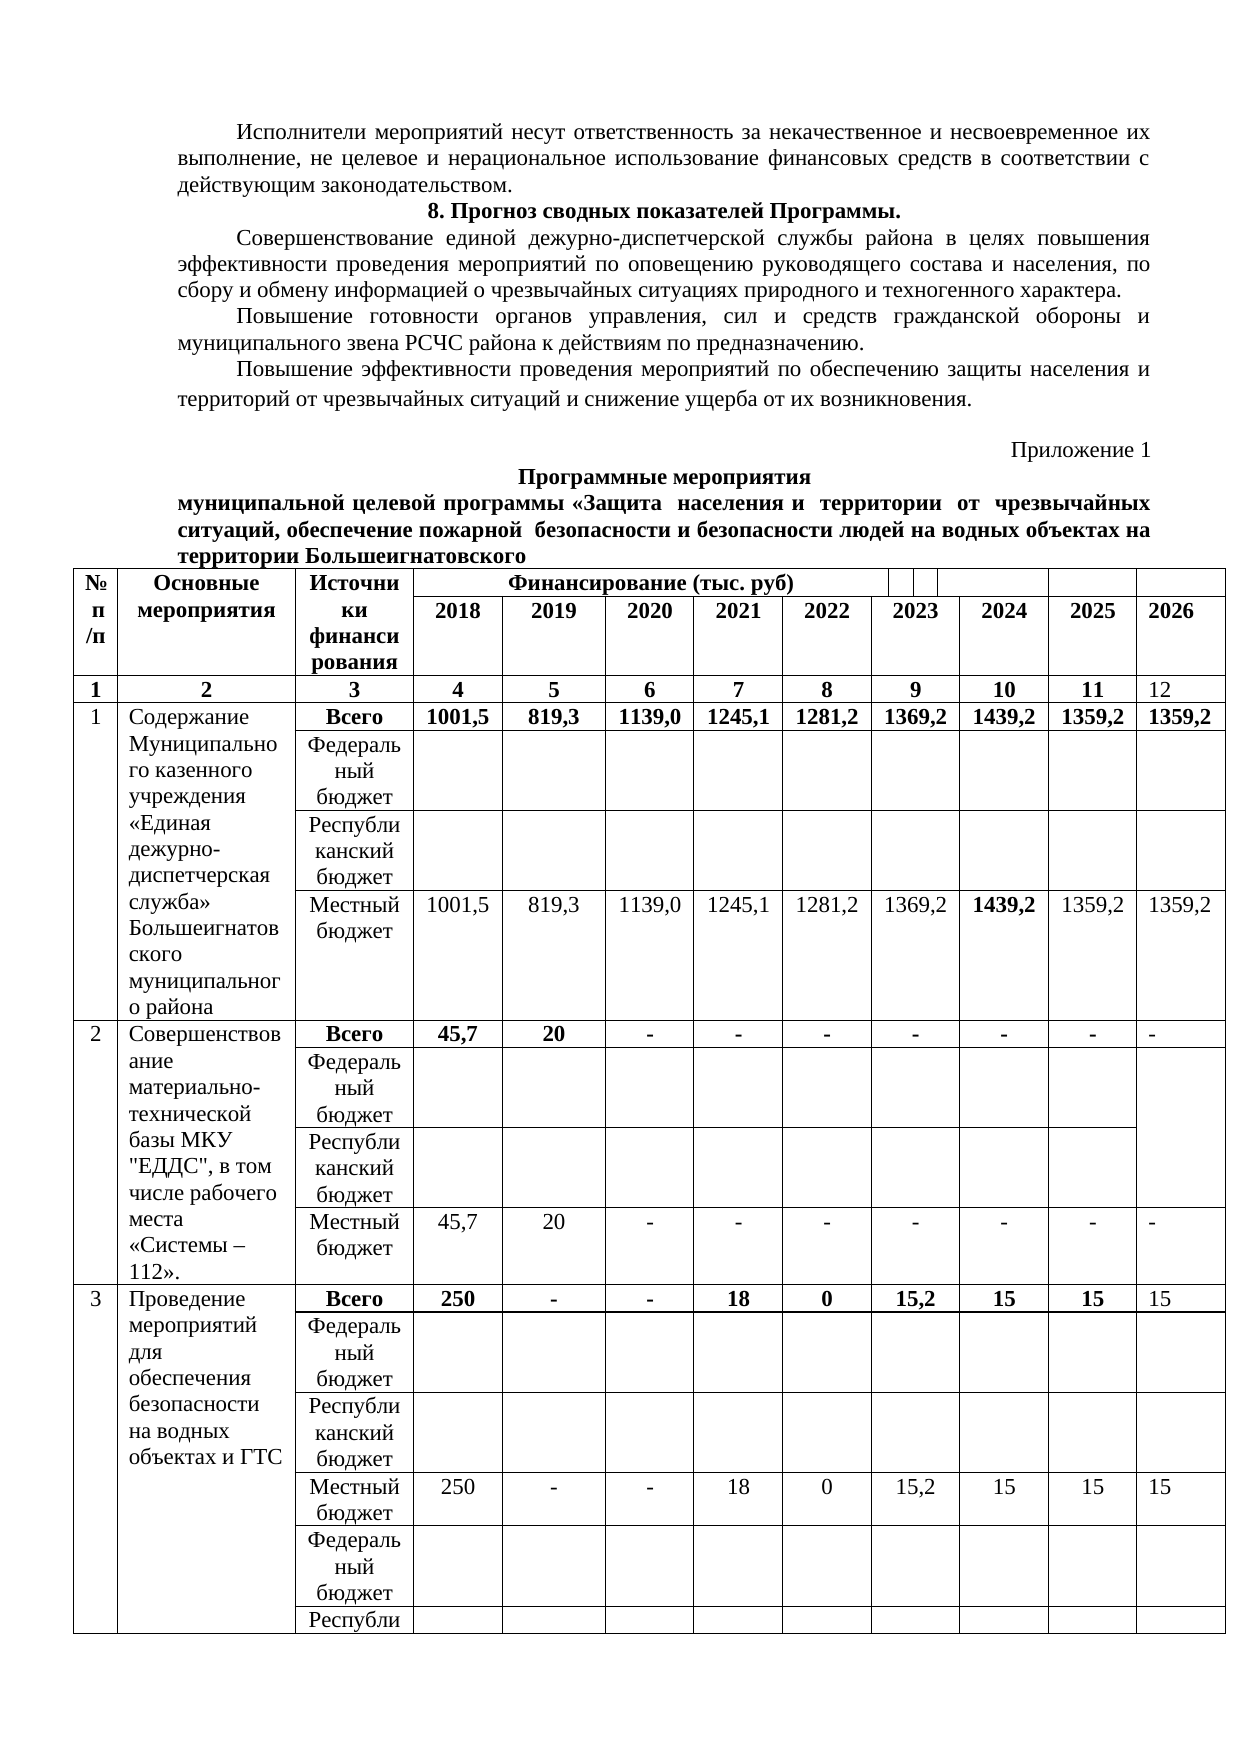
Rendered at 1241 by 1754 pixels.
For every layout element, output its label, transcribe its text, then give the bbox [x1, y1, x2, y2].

table_cell [872, 1393, 959, 1472]
table_cell 5 [503, 676, 605, 702]
table_cell [783, 1393, 871, 1472]
table_cell [694, 1526, 782, 1606]
table_cell 1359,2 [1049, 891, 1136, 1019]
table_cell - [606, 1285, 693, 1311]
table_cell 819,3 [503, 891, 605, 1019]
table_cell Всего [296, 1285, 413, 1311]
table_cell [960, 1048, 1048, 1127]
table_cell [606, 1313, 693, 1392]
table_cell [414, 1128, 502, 1207]
table_cell [1137, 1048, 1225, 1207]
table_cell - [872, 1208, 959, 1284]
table_cell 2026 [1137, 597, 1225, 675]
table_cell [503, 1128, 605, 1207]
table_cell [1049, 811, 1136, 890]
table_cell - [606, 1021, 693, 1047]
table_cell [783, 811, 871, 890]
table_cell 2023 [872, 597, 959, 675]
table_cell 1369,2 [872, 703, 959, 729]
table_cell 20 [503, 1021, 605, 1047]
table_cell [1137, 1393, 1225, 1472]
table_cell - [1049, 1208, 1136, 1284]
text Исполнители мероприятий несут ответственность за некачественное и несвоевременное их выполнение, не целевое и нерациональное использование финансовых средств в соответствии с действующим законодательством. [177, 118, 1152, 197]
text Приложение 1 [177, 437, 1152, 463]
table_cell [783, 731, 871, 810]
table_cell [783, 1128, 871, 1207]
table_cell [503, 1393, 605, 1472]
table_cell 18 [694, 1473, 782, 1525]
table_cell Проведение мероприятий для обеспечения безопасности на водных объектах и ГТС [118, 1285, 295, 1633]
table_cell 6 [606, 676, 693, 702]
table_cell 2019 [503, 597, 605, 675]
table_cell Федеральный бюджет [296, 731, 413, 810]
table_cell [1049, 1393, 1136, 1472]
table_cell Совершенствование материально-технической базы МКУ "ЕДДС", в том числе рабочего места «Системы – 112». [118, 1021, 295, 1284]
table_cell - [503, 1285, 605, 1311]
table_cell - [694, 1208, 782, 1284]
table_cell 1245,1 [694, 703, 782, 729]
table_cell [694, 811, 782, 890]
table_cell 12 [1137, 676, 1225, 702]
table_header [1137, 569, 1225, 596]
table_cell [1049, 731, 1136, 810]
table_cell Всего [296, 1021, 413, 1047]
table_cell Всего [296, 703, 413, 729]
table_cell [414, 811, 502, 890]
table_cell [503, 1313, 605, 1392]
table_cell - [1049, 1021, 1136, 1047]
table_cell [296, 1607, 413, 1633]
table_cell [872, 1128, 959, 1207]
table_cell Федеральный бюджет [296, 1313, 413, 1392]
table_cell 2025 [1049, 597, 1136, 675]
table_cell [960, 1607, 1048, 1633]
table_cell [694, 1313, 782, 1392]
table_header [1049, 569, 1136, 596]
table_cell [694, 1607, 782, 1633]
table_cell 20 [503, 1208, 605, 1284]
table_cell - [1137, 1021, 1225, 1047]
table_cell 3 [296, 676, 413, 702]
table_cell 819,3 [503, 703, 605, 729]
table_header [914, 569, 937, 596]
table_cell [1049, 1128, 1136, 1207]
table_cell Местный бюджет [296, 891, 413, 1019]
table_cell 2021 [694, 597, 782, 675]
table_cell - [606, 1473, 693, 1525]
text Повышение готовности органов управления, сил и средств гражданской обороны и муниципального звена РСЧС района к действиям по предназначению. [177, 303, 1152, 355]
table_cell Содержание Муниципального казенного учреждения «Единая дежурно-диспетчерская служба» Большеигнатовского муниципального района [118, 703, 295, 1019]
table_cell [503, 1526, 605, 1606]
table_cell [414, 1393, 502, 1472]
text муниципальной целевой программы «Защита населения и территории от чрезвычайных ситуаций, обеспечение пожарной безопасности и безопасности людей на водных объектах на территории Большеигнатовского [177, 489, 1152, 568]
table_cell [606, 1607, 693, 1633]
table_cell Федеральный бюджет [296, 1526, 413, 1606]
table_cell 2018 [414, 597, 502, 675]
table_cell [503, 731, 605, 810]
table_cell [1049, 1526, 1136, 1606]
table_header Источники финансирования [296, 569, 413, 675]
table_cell 250 [414, 1473, 502, 1525]
table_cell 0 [783, 1285, 871, 1311]
table_cell 11 [1049, 676, 1136, 702]
table_cell [1049, 1607, 1136, 1633]
table_cell 1245,1 [694, 891, 782, 1019]
table_cell 9 [872, 676, 959, 702]
table_cell [503, 1607, 605, 1633]
table_cell Республиканский бюджет [296, 811, 413, 890]
table_cell 2020 [606, 597, 693, 675]
table_cell [1137, 811, 1225, 890]
table_cell Республиканский бюджет [296, 1128, 413, 1207]
table_cell [503, 1048, 605, 1127]
table_cell 1281,2 [783, 891, 871, 1019]
table_cell 1369,2 [872, 891, 959, 1019]
table_cell [960, 731, 1048, 810]
table_cell - [606, 1208, 693, 1284]
table_cell [960, 1128, 1048, 1207]
table_cell 15 [1137, 1473, 1225, 1525]
table_cell [1137, 1526, 1225, 1606]
table_cell [694, 1128, 782, 1207]
table_cell 1359,2 [1049, 703, 1136, 729]
table_cell [1137, 731, 1225, 810]
table_cell 1139,0 [606, 703, 693, 729]
table_cell 1 [74, 703, 117, 1019]
table_cell - [783, 1021, 871, 1047]
table_cell - [694, 1021, 782, 1047]
table_cell 15 [1049, 1473, 1136, 1525]
table_cell 45,7 [414, 1021, 502, 1047]
table_cell - [960, 1021, 1048, 1047]
table_cell 18 [694, 1285, 782, 1311]
table_cell 1439,2 [960, 891, 1048, 1019]
table_cell 2022 [783, 597, 871, 675]
table_cell [960, 1393, 1048, 1472]
table_cell - [872, 1021, 959, 1047]
table_cell [1137, 1607, 1225, 1633]
subtitle 8. Прогноз сводных показателей Программы. [177, 197, 1152, 223]
text Совершенствование единой дежурно-диспетчерской службы района в целях повышения эффективности проведения мероприятий по оповещению руководящего состава и населения, по сбору и обмену информацией о чрезвычайных ситуациях природного и техногенного характера. [177, 223, 1152, 303]
table_cell [872, 1526, 959, 1606]
table_cell [606, 1526, 693, 1606]
table_cell 7 [694, 676, 782, 702]
table_cell 8 [783, 676, 871, 702]
table_cell - [960, 1208, 1048, 1284]
table_cell Местный бюджет [296, 1473, 413, 1525]
table_cell [606, 1128, 693, 1207]
table_header [889, 569, 913, 596]
text Повышение эффективности проведения мероприятий по обеспечению защиты населения и территорий от чрезвычайных ситуаций и снижение ущерба от их возникновения. [177, 355, 1152, 412]
table_cell 250 [414, 1285, 502, 1311]
table_cell [783, 1313, 871, 1392]
table_cell [872, 811, 959, 890]
table_cell [414, 1526, 502, 1606]
table_header Финансирование (тыс. руб) [414, 569, 888, 596]
table_cell [872, 731, 959, 810]
table_cell 3 [74, 1285, 117, 1633]
table_cell [694, 1048, 782, 1127]
table_cell 1359,2 [1137, 703, 1225, 729]
table_cell 1139,0 [606, 891, 693, 1019]
table_cell [872, 1607, 959, 1633]
table_cell 15 [960, 1285, 1048, 1311]
table_cell 1359,2 [1137, 891, 1225, 1019]
table_cell [694, 731, 782, 810]
table_cell 15 [960, 1473, 1048, 1525]
table_cell 2 [74, 1021, 117, 1284]
table_cell [960, 811, 1048, 890]
table_cell 2024 [960, 597, 1048, 675]
table_cell [783, 1526, 871, 1606]
table_cell 45,7 [414, 1208, 502, 1284]
table_cell Федеральный бюджет [296, 1048, 413, 1127]
table_cell 4 [414, 676, 502, 702]
table_cell 1281,2 [783, 703, 871, 729]
table_cell [1049, 1313, 1136, 1392]
table_cell 0 [783, 1473, 871, 1525]
table_cell [783, 1048, 871, 1127]
table_cell [1049, 1048, 1136, 1127]
table_cell [1137, 1313, 1225, 1392]
table_cell - [783, 1208, 871, 1284]
table_cell [414, 731, 502, 810]
table_cell 1 [74, 676, 117, 702]
table_cell [783, 1607, 871, 1633]
table_cell [606, 1393, 693, 1472]
table_cell [960, 1313, 1048, 1392]
table_cell [960, 1526, 1048, 1606]
table_cell [872, 1048, 959, 1127]
table_cell [414, 1048, 502, 1127]
table_cell [694, 1393, 782, 1472]
table_cell 15,2 [872, 1285, 959, 1311]
table_header № п/п [74, 569, 117, 675]
table_cell 10 [960, 676, 1048, 702]
table_cell [606, 731, 693, 810]
table_cell Республиканский бюджет [296, 1393, 413, 1472]
table_cell [414, 1313, 502, 1392]
table_cell - [1137, 1208, 1225, 1284]
text Программные мероприятия [177, 463, 1152, 489]
table_cell 15 [1049, 1285, 1136, 1311]
table_cell [872, 1313, 959, 1392]
table_cell [606, 811, 693, 890]
table_cell 15 [1137, 1285, 1225, 1311]
table_header [938, 569, 1048, 596]
table_cell 2 [118, 676, 295, 702]
table_cell 1439,2 [960, 703, 1048, 729]
table_cell - [503, 1473, 605, 1525]
table_cell [606, 1048, 693, 1127]
table_cell 15,2 [872, 1473, 959, 1525]
table_cell [503, 811, 605, 890]
table_cell 1001,5 [414, 703, 502, 729]
table_cell 1001,5 [414, 891, 502, 1019]
table_cell Местный бюджет [296, 1208, 413, 1284]
table_header Основные мероприятия [118, 569, 295, 675]
table_cell [414, 1607, 502, 1633]
